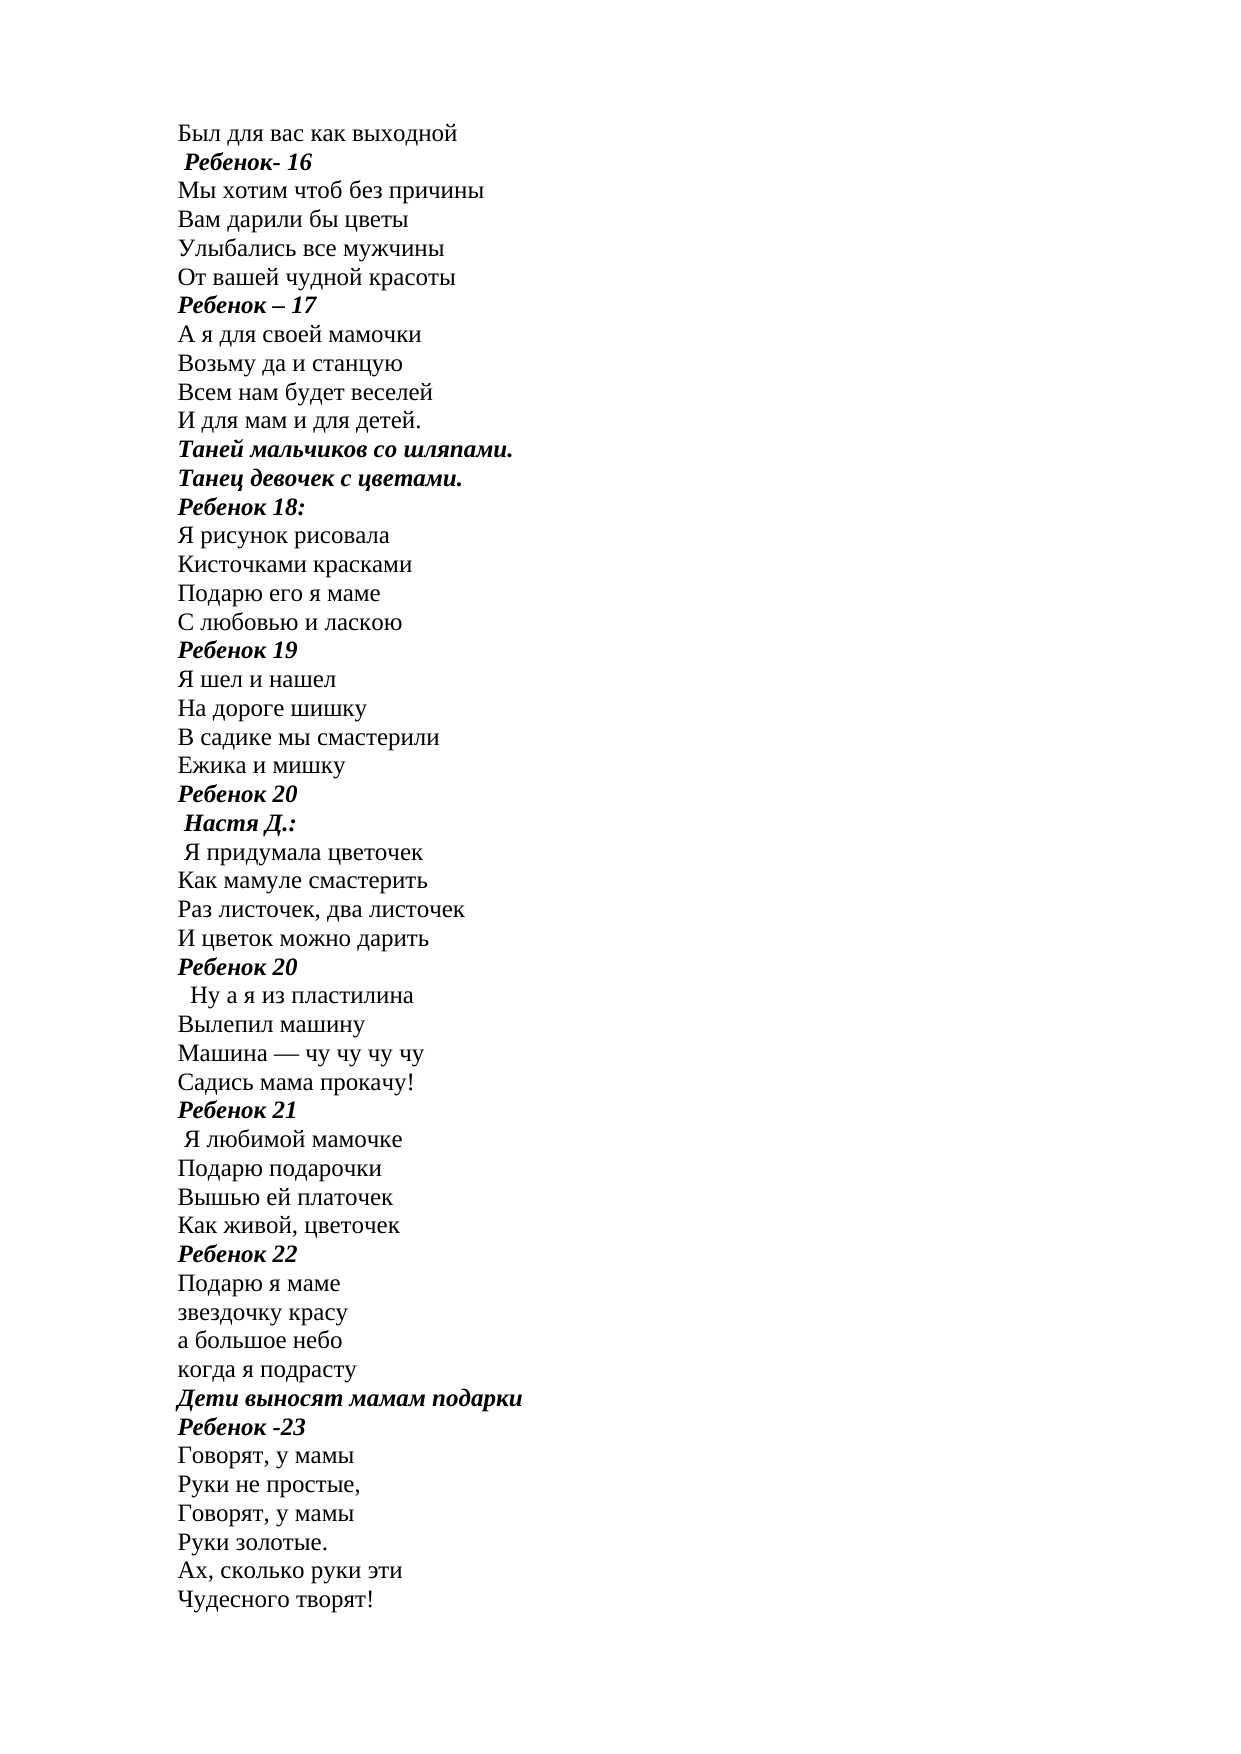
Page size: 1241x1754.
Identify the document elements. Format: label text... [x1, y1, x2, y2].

text И для мам и для детей. [177, 406, 1152, 434]
text Возьму да и станцую [177, 348, 1152, 377]
text Ребенок – 17 [177, 291, 1152, 319]
text Я любимой мамочке Подарю подарочки Вышью ей платочек Как живой, цветочек [177, 1124, 1152, 1239]
text Вам дарили бы цветы [177, 204, 1152, 233]
text Говорят, у мамы [177, 1441, 1152, 1469]
text Таней мальчиков со шляпами. [177, 434, 1152, 463]
text Подарю я маме звездочку красу а большое небо когда я подрасту [177, 1268, 1152, 1383]
text Ну а я из пластилина Вылепил машину Машина — чу чу чу чу Садись мама прокачу! Ребенок 21 [177, 981, 1152, 1124]
text Я шел и нашел На дороге шишку В садике мы смастерили Ежика и мишку Ребенок 20 [177, 664, 1152, 808]
text От вашей чудной красоты [177, 262, 1152, 291]
text Всем нам будет веселей [177, 377, 1152, 406]
text Ребенок 18: [177, 492, 1152, 521]
text Говорят, у мамы [177, 1498, 1152, 1527]
text Ребенок -23 [177, 1412, 1152, 1441]
text Чудесного творят! [177, 1584, 1152, 1613]
text Был для вас как выходной [177, 118, 1152, 147]
text Руки не простые, [177, 1469, 1152, 1498]
text Ребенок- 16 [177, 147, 1152, 176]
text Мы хотим чтоб без причины [177, 176, 1152, 204]
text Танец девочек с цветами. [177, 463, 1152, 492]
text Руки золотые. [177, 1527, 1152, 1556]
text Ребенок 22 [177, 1239, 1152, 1268]
text Дети выносят мамам подарки [177, 1383, 1152, 1412]
text Настя Д.: Я придумала цветочек Как мамуле смастерить Раз листочек, два листочек И цветок можно дарить Ребенок 20 [177, 808, 1152, 981]
text Я рисунок рисовала Кисточками красками Подарю его я маме С любовью и ласкою Ребенок 19 [177, 521, 1152, 664]
text А я для своей мамочки [177, 319, 1152, 348]
text Ах, сколько руки эти [177, 1556, 1152, 1584]
text Улыбались все мужчины [177, 233, 1152, 262]
